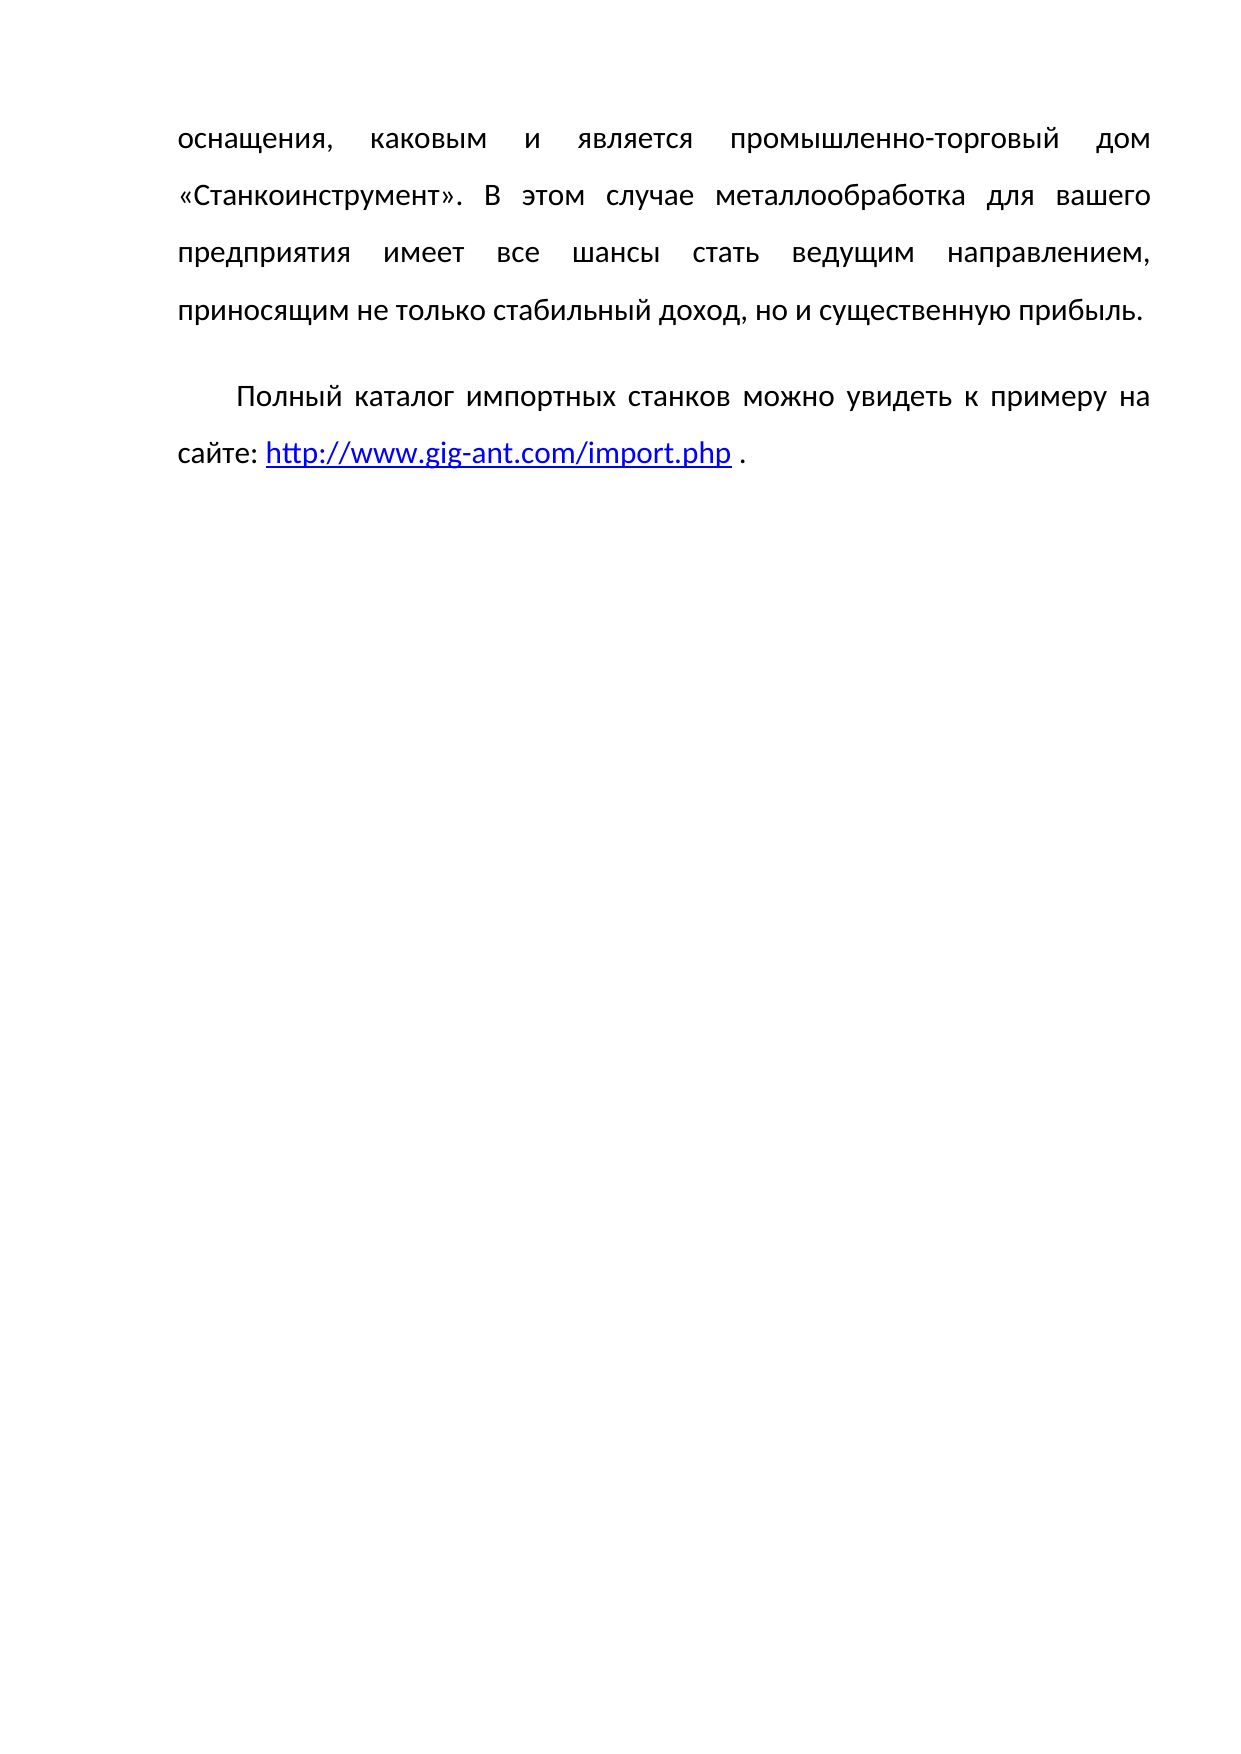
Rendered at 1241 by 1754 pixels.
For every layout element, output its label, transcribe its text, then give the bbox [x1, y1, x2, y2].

text Полный каталог импортных станков можно увидеть к примеру на сайте: http://www.gig-ant.com/import.php . [177, 376, 1152, 471]
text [177, 118, 1152, 328]
